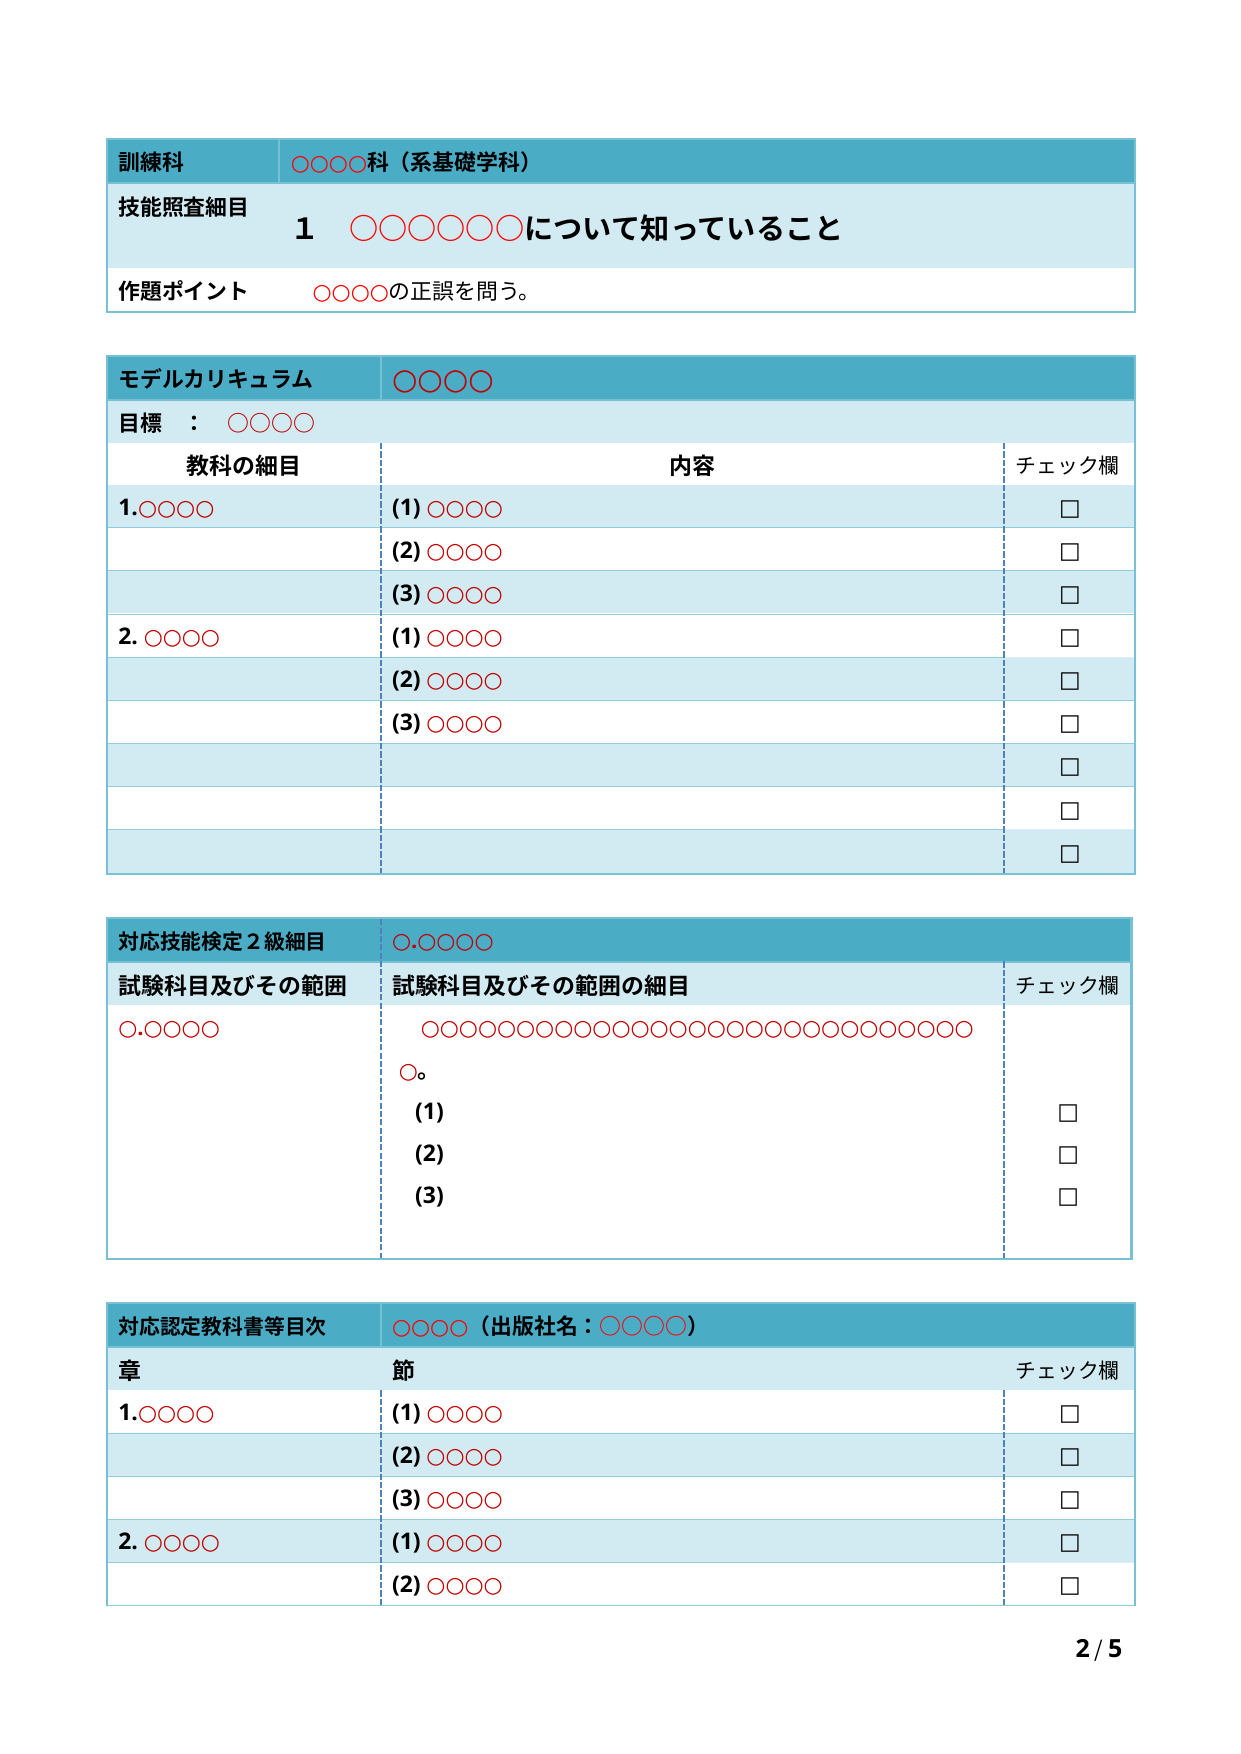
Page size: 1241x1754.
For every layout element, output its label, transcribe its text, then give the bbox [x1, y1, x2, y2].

table_cell [108, 1434, 381, 1476]
table_cell □ [1004, 1563, 1134, 1605]
table_cell 教科の細目 [108, 443, 381, 485]
table_cell □ □ □ [1004, 1005, 1130, 1258]
table_cell (2) ○○○○ [381, 1563, 1004, 1605]
table_cell ○○○○の正誤を問う。 [279, 269, 1134, 311]
table_cell 2. ○○○○ [108, 615, 381, 657]
table_cell チェック欄 [1004, 1348, 1134, 1390]
table_cell 技能照査細目 [108, 184, 279, 268]
table_cell チェック欄 [1004, 963, 1130, 1005]
table_cell 作題ポイント [108, 269, 279, 311]
table_cell □ [1004, 787, 1134, 829]
table_cell 2. ○○○○ [108, 1520, 381, 1562]
table_cell (1) ○○○○ [381, 615, 1004, 657]
table_cell [108, 1477, 381, 1519]
table_header モデルカリキュラム [108, 357, 380, 399]
table_cell [381, 830, 1004, 873]
table_cell [108, 528, 381, 570]
table_header ○○○○ [382, 357, 1134, 399]
table_cell □ [1004, 615, 1134, 657]
table_cell □ [1004, 658, 1134, 700]
table_cell (2) ○○○○ [381, 528, 1004, 570]
table_cell □ [1004, 571, 1134, 613]
table_cell [381, 744, 1004, 786]
table_cell １ ○○○○○○について知っていること [279, 184, 1134, 268]
table_cell □ [1004, 528, 1134, 570]
table_cell □ [1004, 1520, 1134, 1562]
table_cell [108, 787, 381, 829]
table_cell [108, 571, 381, 613]
table_cell □ [1004, 701, 1134, 743]
table_cell (2) ○○○○ [381, 1434, 1004, 1476]
table_cell □ [1004, 744, 1134, 786]
table_cell 1.○○○○ [108, 485, 381, 527]
table_cell [108, 744, 381, 786]
table_cell [108, 658, 381, 700]
table_header ○.○○○○ [381, 919, 1130, 961]
table_header ○○○○（出版社名：○○○○） [382, 1304, 1134, 1346]
table_cell ○.○○○○ [108, 1005, 381, 1258]
table_header 対応認定教科書等目次 [108, 1304, 380, 1346]
table_cell □ [1004, 1477, 1134, 1519]
table_cell 試験科目及びその範囲の細目 [381, 963, 1004, 1005]
table_cell チェック欄 [1004, 443, 1134, 485]
table_cell [108, 1563, 381, 1605]
table_cell □ [1004, 1390, 1134, 1432]
table_cell □ [1004, 485, 1134, 527]
table_cell (2) ○○○○ [381, 658, 1004, 700]
table_cell (1) ○○○○ [381, 1390, 1004, 1432]
table_cell (1) ○○○○ [381, 1520, 1004, 1562]
table_cell (3) ○○○○ [381, 571, 1004, 613]
table_cell (1) ○○○○ [381, 485, 1004, 527]
table_cell 内容 [381, 443, 1004, 485]
table_cell [108, 830, 381, 873]
table_cell 節 [381, 1348, 1004, 1390]
table_header 訓練科 [108, 140, 278, 182]
table_cell [108, 701, 381, 743]
table_cell 1.○○○○ [108, 1390, 381, 1432]
table_cell 試験科目及びその範囲 [108, 963, 381, 1005]
table_cell □ [1004, 1434, 1134, 1476]
table_header 対応技能検定２級細目 [108, 919, 381, 961]
table_cell (3) ○○○○ [381, 1477, 1004, 1519]
table_cell 目標 ： ○○○○ [108, 401, 1134, 443]
table_cell (3) ○○○○ [381, 701, 1004, 743]
table_cell [381, 787, 1004, 829]
table_cell □ [1004, 830, 1134, 873]
table_header ○○○○科（系基礎学科） [280, 140, 1134, 182]
table_cell 章 [108, 1348, 381, 1390]
table_cell ○○○○○○○○○○○○○○○○○○○○○○○○○○○○○○。 (1) (2) (3) [381, 1005, 1004, 1258]
